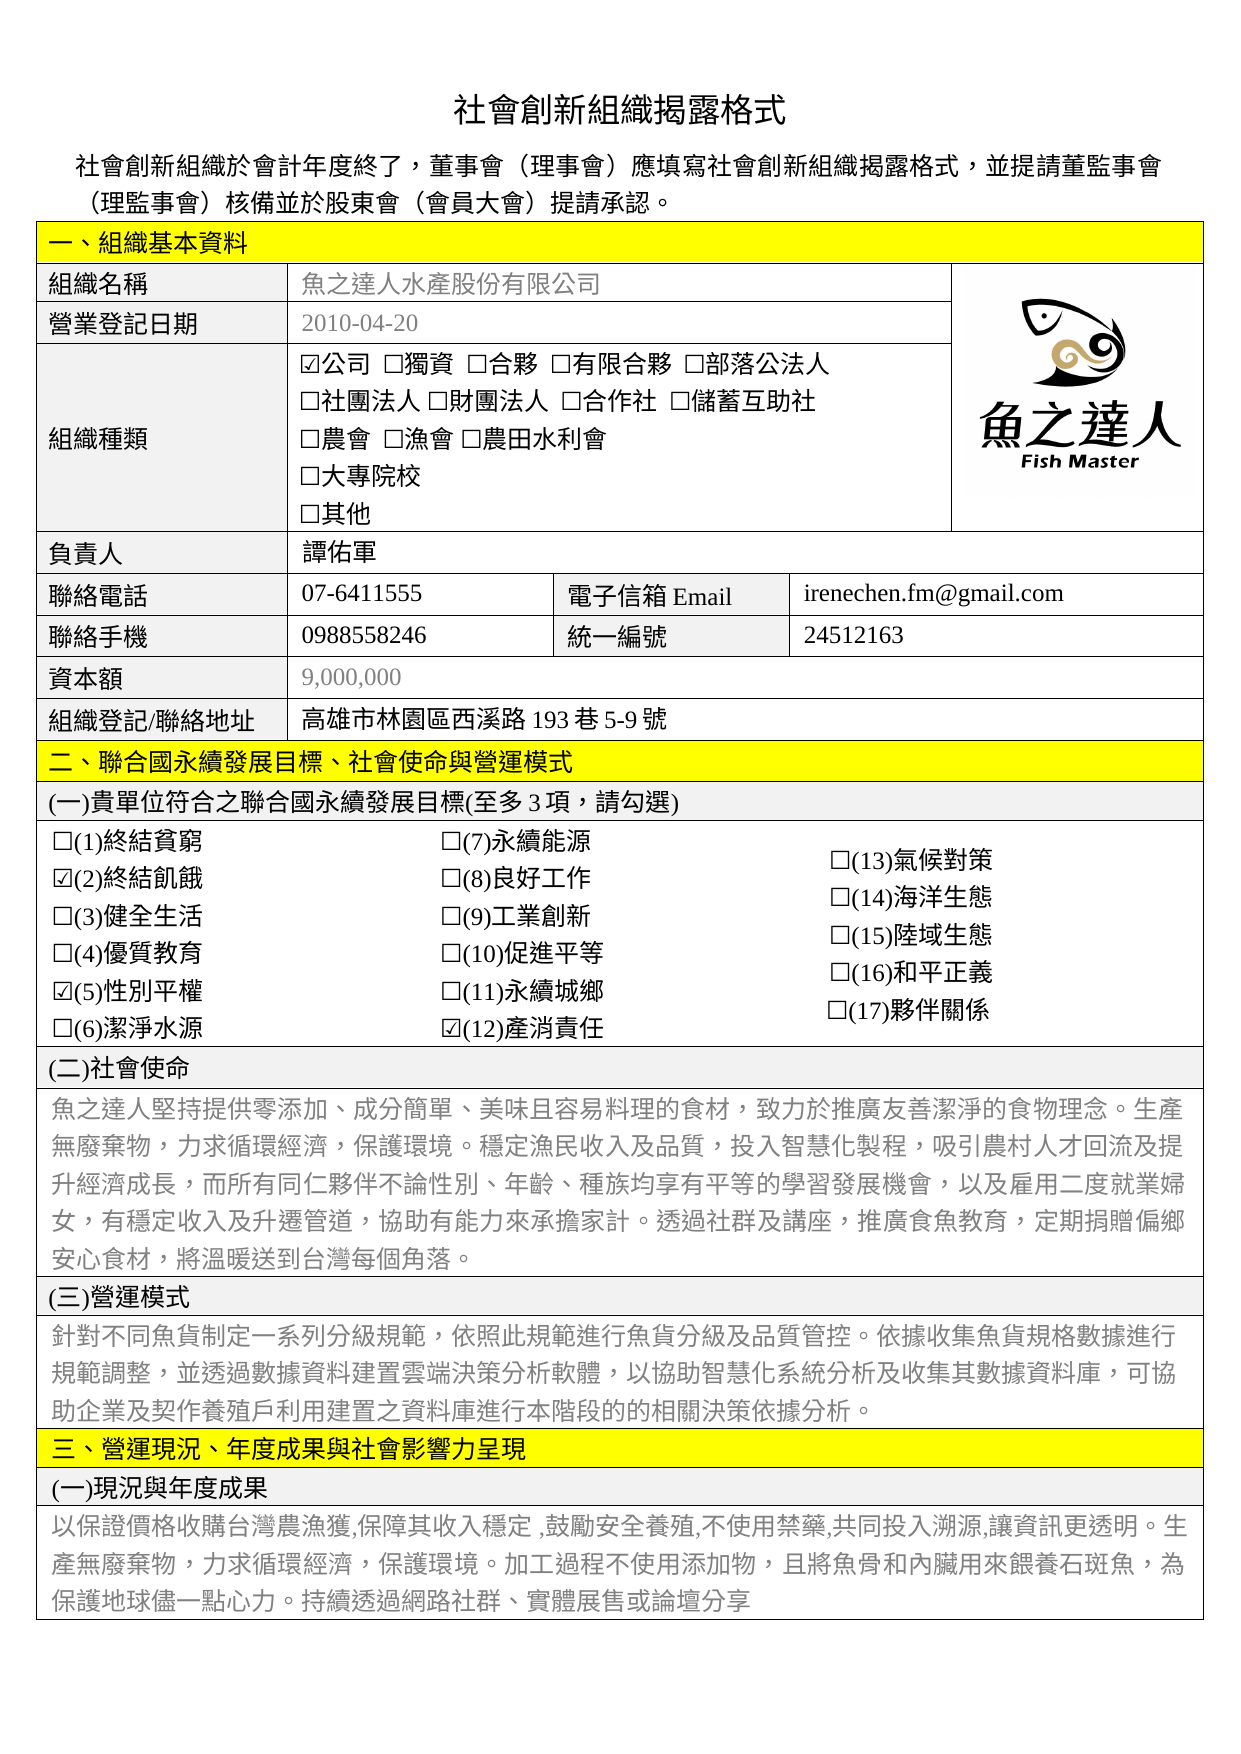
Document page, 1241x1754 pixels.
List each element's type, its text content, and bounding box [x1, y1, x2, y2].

table_cell 2010-04-20 [288, 302, 951, 343]
table_cell 魚之達人堅持提供零添加、成分簡單、美味且容易料理的食材，致力於推廣友善潔淨的食物理念。生產無廢棄物，力求循環經濟，保護環境。穩定漁民收入及品質，投入智慧化製程，吸引農村人才回流及提升經濟成長，而所有同仁夥伴不論性別、年齡、種族均享有平等的學習發展機會，以及雇用二度就業婦女，有穩定收入及升遷管道，協助有能力來承擔家計。透過社群及講座，推廣食魚教育，定期捐贈偏鄉安心食材，將溫暖送到台灣每個角落。 [37, 1089, 1203, 1276]
table_cell 聯絡電話 [37, 574, 287, 614]
picture [962, 266, 1198, 501]
table_cell 組織種類 [37, 344, 287, 531]
table_cell 譚佑軍 [288, 532, 1203, 573]
table_cell 聯絡手機 [37, 616, 287, 656]
table_cell 二、聯合國永續發展目標、社會使命與營運模式 [37, 741, 1203, 781]
table_cell (三)營運模式 [37, 1277, 1203, 1314]
text 社會創新組織於會計年度終了，董事會（理事會）應填寫社會創新組織揭露格式，並提請董監事會（理監事會）核備並於股東會（會員大會）提請承認。 [75, 146, 1165, 221]
table_cell 9,000,000 [288, 657, 1203, 698]
table_cell (一)現況與年度成果 [37, 1468, 1203, 1505]
table_cell ☐(1)終結貧窮 ☑(2)終結飢餓 ☐(3)健全生活 ☐(4)優質教育 ☑(5)性別平權 ☐(6)潔淨水源 [37, 821, 426, 1046]
table_cell 24512163 [790, 616, 1203, 656]
table_cell 電子信箱Email [554, 574, 789, 614]
table_cell ☐(13)氣候對策 ☐(14)海洋生態 ☐(15)陸域生態 ☐(16)和平正義 ☐(17)夥伴關係 [815, 821, 1203, 1046]
table_cell ☐(7)永續能源 ☐(8)良好工作 ☐(9)工業創新 ☐(10)促進平等 ☐(11)永續城鄉 ☑(12)產消責任 [426, 821, 814, 1046]
text 社會創新組織揭露格式 [75, 71, 1165, 146]
table_cell ☑公司 ☐獨資 ☐合夥 ☐有限合夥 ☐部落公法人 ☐社團法人 ☐財團法人 ☐合作社 ☐儲蓄互助社 ☐農會 ☐漁會 ☐農田水利會 ☐大專院校 ☐其他 [288, 344, 951, 531]
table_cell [37, 1506, 1203, 1619]
table_cell (一)貴單位符合之聯合國永續發展目標(至多3項，請勾選) [37, 782, 1203, 820]
table_header 一、組織基本資料 [37, 222, 1203, 262]
table_cell 組織名稱 [37, 264, 287, 301]
table_cell 負責人 [37, 532, 287, 573]
table_cell 營業登記日期 [37, 302, 287, 343]
table_cell 07-6411555 [288, 574, 553, 614]
table_cell 針對不同魚貨制定一系列分級規範，依照此規範進行魚貨分級及品質管控。依據收集魚貨規格數據進行規範調整，並透過數據資料建置雲端決策分析軟體，以協助智慧化系統分析及收集其數據資料庫，可協助企業及契作養殖戶利用建置之資料庫進行本階段的的相關決策依據分析。 [37, 1316, 1203, 1428]
table_cell 組織登記/聯絡地址 [37, 699, 287, 739]
table_cell 統一編號 [554, 616, 789, 656]
table_cell irenechen.fm@gmail.com [790, 574, 1203, 614]
table_cell 高雄市林園區西溪路193巷5-9號 [288, 699, 1203, 739]
table_cell 資本額 [37, 657, 287, 698]
table_cell (二)社會使命 [37, 1047, 1203, 1087]
table_cell 魚之達人水產股份有限公司 [288, 264, 951, 301]
table_cell 三、營運現況、年度成果與社會影響力呈現 [37, 1429, 1203, 1467]
table_cell 0988558246 [288, 616, 553, 656]
table_cell [952, 264, 1203, 531]
